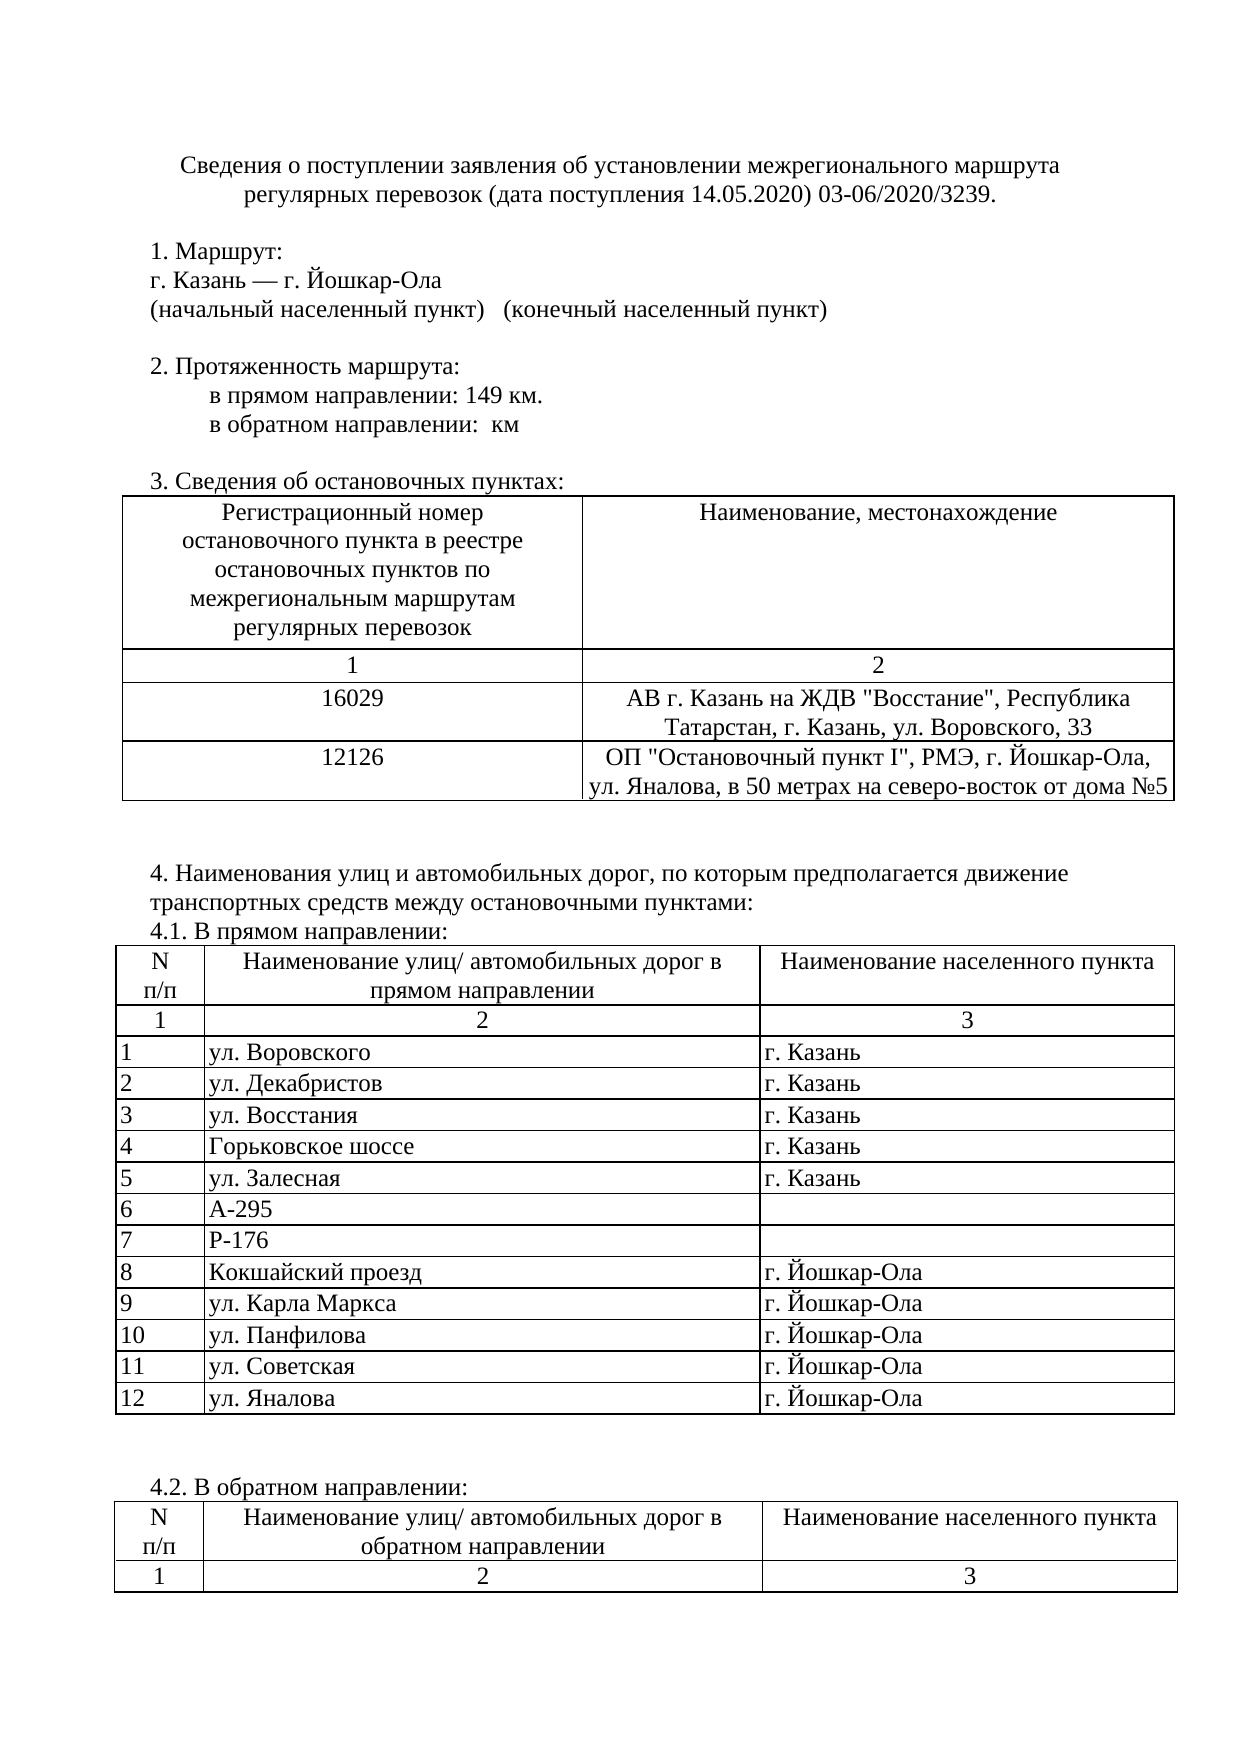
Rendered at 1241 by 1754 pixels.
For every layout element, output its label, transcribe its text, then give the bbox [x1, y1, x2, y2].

table_cell г. Йошкар-Ола [761, 1320, 1174, 1350]
table_cell г. Йошкар-Ола [761, 1289, 1174, 1318]
table_cell 12126 [123, 742, 582, 799]
table_cell 8 [117, 1257, 204, 1287]
table_cell ул. Восстания [205, 1100, 759, 1130]
text 3. Сведения об остановочных пунктах: [150, 466, 1090, 495]
table_cell 12 [117, 1383, 204, 1413]
table_cell г. Казань [761, 1037, 1174, 1067]
table_cell АВ г. Казань на ЖДВ "Восстание", Республика Татарстан, г. Казань, ул. Воровского, 33 [583, 683, 1173, 740]
table_header Наименование населенного пункта [763, 1502, 1177, 1560]
text 4. Наименования улиц и автомобильных дорог, по которым предполагается движение транспортных средств между остановочными пунктами: [150, 858, 1090, 916]
table_cell г. Йошкар-Ола [761, 1352, 1174, 1381]
text Сведения о поступлении заявления об установлении межрегионального маршрута регулярных перевозок (дата поступления 14.05.2020) 03-06/2020/3239. [150, 150, 1090, 207]
table_cell г. Йошкар-Ола [761, 1257, 1174, 1287]
table_cell ул. Панфилова [205, 1320, 759, 1350]
table_cell ул. Карла Маркса [205, 1289, 759, 1318]
table_cell 6 [117, 1194, 204, 1224]
table_cell 1 [117, 1037, 204, 1067]
table_cell ул. Советская [205, 1352, 759, 1381]
table_header N п/п [117, 946, 204, 1004]
text в прямом направлении: 149 км. [150, 380, 1090, 409]
table_cell [761, 1226, 1174, 1256]
table_header Наименование, местонахождение [583, 497, 1173, 648]
table_cell 5 [117, 1163, 204, 1193]
table_cell 9 [117, 1289, 204, 1318]
table_cell 11 [117, 1352, 204, 1381]
table_header Наименование населенного пункта [761, 946, 1174, 1004]
table_cell ОП "Остановочный пункт I", РМЭ, г. Йошкар-Ола, ул. Яналова, в 50 метрах на северо-восток от дома №5 [583, 742, 1173, 799]
table_header Наименование улиц/ автомобильных дорог в прямом направлении [205, 946, 759, 1004]
table_cell 2 [117, 1068, 204, 1098]
text 1. Маршрут: [150, 236, 1090, 265]
text (начальный населенный пункт) (конечный населенный пункт) [150, 294, 1090, 322]
table_header Регистрационный номер остановочного пункта в реестре остановочных пунктов по межрегиональным маршрутам регулярных перевозок [123, 497, 582, 648]
table_cell Кокшайский проезд [205, 1257, 759, 1287]
table_cell ул. Воровского [205, 1037, 759, 1067]
table_cell г. Казань [761, 1163, 1174, 1193]
table_cell Горьковское шоссе [205, 1131, 759, 1161]
table_cell 1 [123, 650, 582, 681]
table_cell г. Казань [761, 1100, 1174, 1130]
table_cell г. Йошкар-Ола [761, 1383, 1174, 1413]
table_cell 2 [205, 1006, 759, 1035]
table_cell ул. Залесная [205, 1163, 759, 1193]
table_cell [761, 1194, 1174, 1224]
text г. Казань — г. Йошкар-Ола [150, 265, 1090, 294]
table_cell г. Казань [761, 1068, 1174, 1098]
table_cell 2 [204, 1561, 762, 1591]
text 2. Протяженность маршрута: [150, 351, 1090, 380]
table_cell 16029 [123, 683, 582, 740]
table_cell 1 [115, 1561, 203, 1591]
table_cell Р-176 [205, 1226, 759, 1256]
table_header N п/п [115, 1502, 203, 1560]
table_cell ул. Декабристов [205, 1068, 759, 1098]
table_cell А-295 [205, 1194, 759, 1224]
table_cell г. Казань [761, 1131, 1174, 1161]
table_cell 3 [117, 1100, 204, 1130]
table_cell 3 [763, 1560, 1177, 1591]
table_cell 1 [117, 1006, 204, 1035]
table_cell 10 [117, 1320, 204, 1350]
table_cell 4 [117, 1131, 204, 1161]
table_cell 3 [761, 1006, 1174, 1035]
table_header Наименование улиц/ автомобильных дорог в обратном направлении [204, 1502, 762, 1560]
table_cell 7 [117, 1226, 204, 1256]
table_cell 2 [583, 650, 1173, 681]
text 4.2. В обратном направлении: [150, 1472, 1090, 1501]
text 4.1. В прямом направлении: [150, 916, 1090, 945]
text в обратном направлении: км [150, 409, 1090, 437]
table_cell ул. Яналова [205, 1383, 759, 1413]
